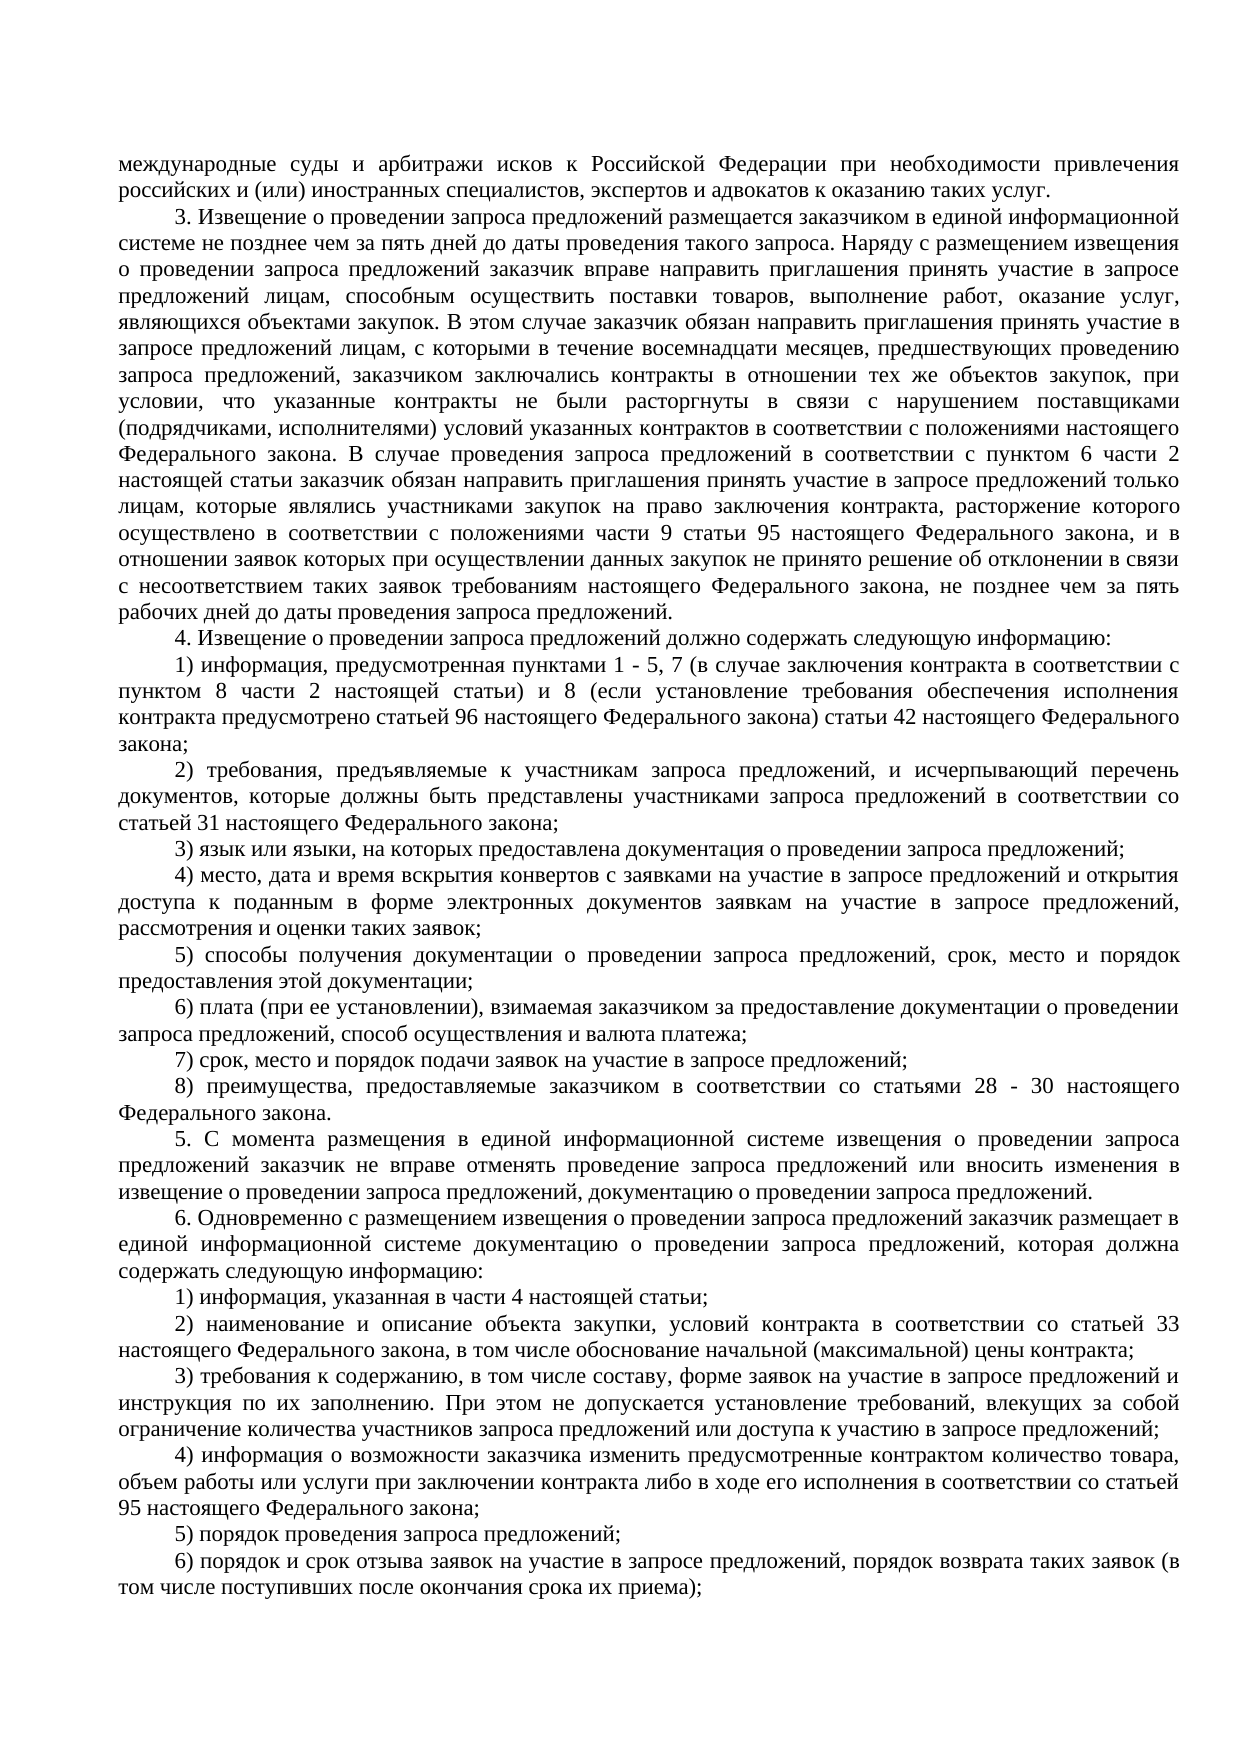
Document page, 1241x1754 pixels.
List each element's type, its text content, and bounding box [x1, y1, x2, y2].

text 3) язык или языки, на которых предоставлена документация о проведении запроса предложений; [118, 835, 1181, 862]
text 4) информация о возможности заказчика изменить предусмотренные контрактом количество товара, объем работы или услуги при заключении контракта либо в ходе его исполнения в соответствии со статьей 95 настоящего Федерального закона; [118, 1441, 1181, 1520]
text 6. Одновременно с размещением извещения о проведении запроса предложений заказчик размещает в единой информационной системе документацию о проведении запроса предложений, которая должна содержать следующую информацию: [118, 1204, 1181, 1283]
text 3. Извещение о проведении запроса предложений размещается заказчиком в единой информационной системе не позднее чем за пять дней до даты проведения такого запроса. Наряду с размещением извещения о проведении запроса предложений заказчик вправе направить приглашения принять участие в запросе предложений лицам, способным осуществить поставки товаров, выполнение работ, оказание услуг, являющихся объектами закупок. В этом случае заказчик обязан направить приглашения принять участие в запросе предложений лицам, с которыми в течение восемнадцати месяцев, предшествующих проведению запроса предложений, заказчиком заключались контракты в отношении тех же объектов закупок, при условии, что указанные контракты не были расторгнуты в связи с нарушением поставщиками (подрядчиками, исполнителями) условий указанных контрактов в соответствии с положениями настоящего Федерального закона. В случае проведения запроса предложений в соответствии с пунктом 6 части 2 настоящей статьи заказчик обязан направить приглашения принять участие в запросе предложений только лицам, которые являлись участниками закупок на право заключения контракта, расторжение которого осуществлено в соответствии с положениями части 9 статьи 95 настоящего Федерального закона, и в отношении заявок которых при осуществлении данных закупок не принято решение об отклонении в связи с несоответствием таких заявок требованиям настоящего Федерального закона, не позднее чем за пять рабочих дней до даты проведения запроса предложений. [118, 203, 1181, 624]
text 6) порядок и срок отзыва заявок на участие в запросе предложений, порядок возврата таких заявок (в том числе поступивших после окончания срока их приема); [118, 1547, 1181, 1599]
text 2) наименование и описание объекта закупки, условий контракта в соответствии со статьей 33 настоящего Федерального закона, в том числе обоснование начальной (максимальной) цены контракта; [118, 1309, 1181, 1362]
text 2) требования, предъявляемые к участникам запроса предложений, и исчерпывающий перечень документов, которые должны быть представлены участниками запроса предложений в соответствии со статьей 31 настоящего Федерального закона; [118, 756, 1181, 835]
text 1) информация, указанная в части 4 настоящей статьи; [118, 1283, 1181, 1309]
text 4. Извещение о проведении запроса предложений должно содержать следующую информацию: [118, 624, 1181, 651]
text 4) место, дата и время вскрытия конвертов с заявками на участие в запросе предложений и открытия доступа к поданным в форме электронных документов заявкам на участие в запросе предложений, рассмотрения и оценки таких заявок; [118, 862, 1181, 941]
text 6) плата (при ее установлении), взимаемая заказчиком за предоставление документации о проведении запроса предложений, способ осуществления и валюта платежа; [118, 993, 1181, 1046]
text 8) преимущества, предоставляемые заказчиком в соответствии со статьями 28 - 30 настоящего Федерального закона. [118, 1072, 1181, 1125]
text 5. С момента размещения в единой информационной системе извещения о проведении запроса предложений заказчик не вправе отменять проведение запроса предложений или вносить изменения в извещение о проведении запроса предложений, документацию о проведении запроса предложений. [118, 1125, 1181, 1204]
text 3) требования к содержанию, в том числе составу, форме заявок на участие в запросе предложений и инструкция по их заполнению. При этом не допускается установление требований, влекущих за собой ограничение количества участников запроса предложений или доступа к участию в запросе предложений; [118, 1362, 1181, 1441]
text 5) способы получения документации о проведении запроса предложений, срок, место и порядок предоставления этой документации; [118, 941, 1181, 993]
text 5) порядок проведения запроса предложений; [118, 1520, 1181, 1547]
text 7) срок, место и порядок подачи заявок на участие в запросе предложений; [118, 1046, 1181, 1072]
text 1) информация, предусмотренная пунктами 1 - 5, 7 (в случае заключения контракта в соответствии с пунктом 8 части 2 настоящей статьи) и 8 (если установление требования обеспечения исполнения контракта предусмотрено статьей 96 настоящего Федерального закона) статьи 42 настоящего Федерального закона; [118, 651, 1181, 756]
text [118, 150, 1181, 203]
